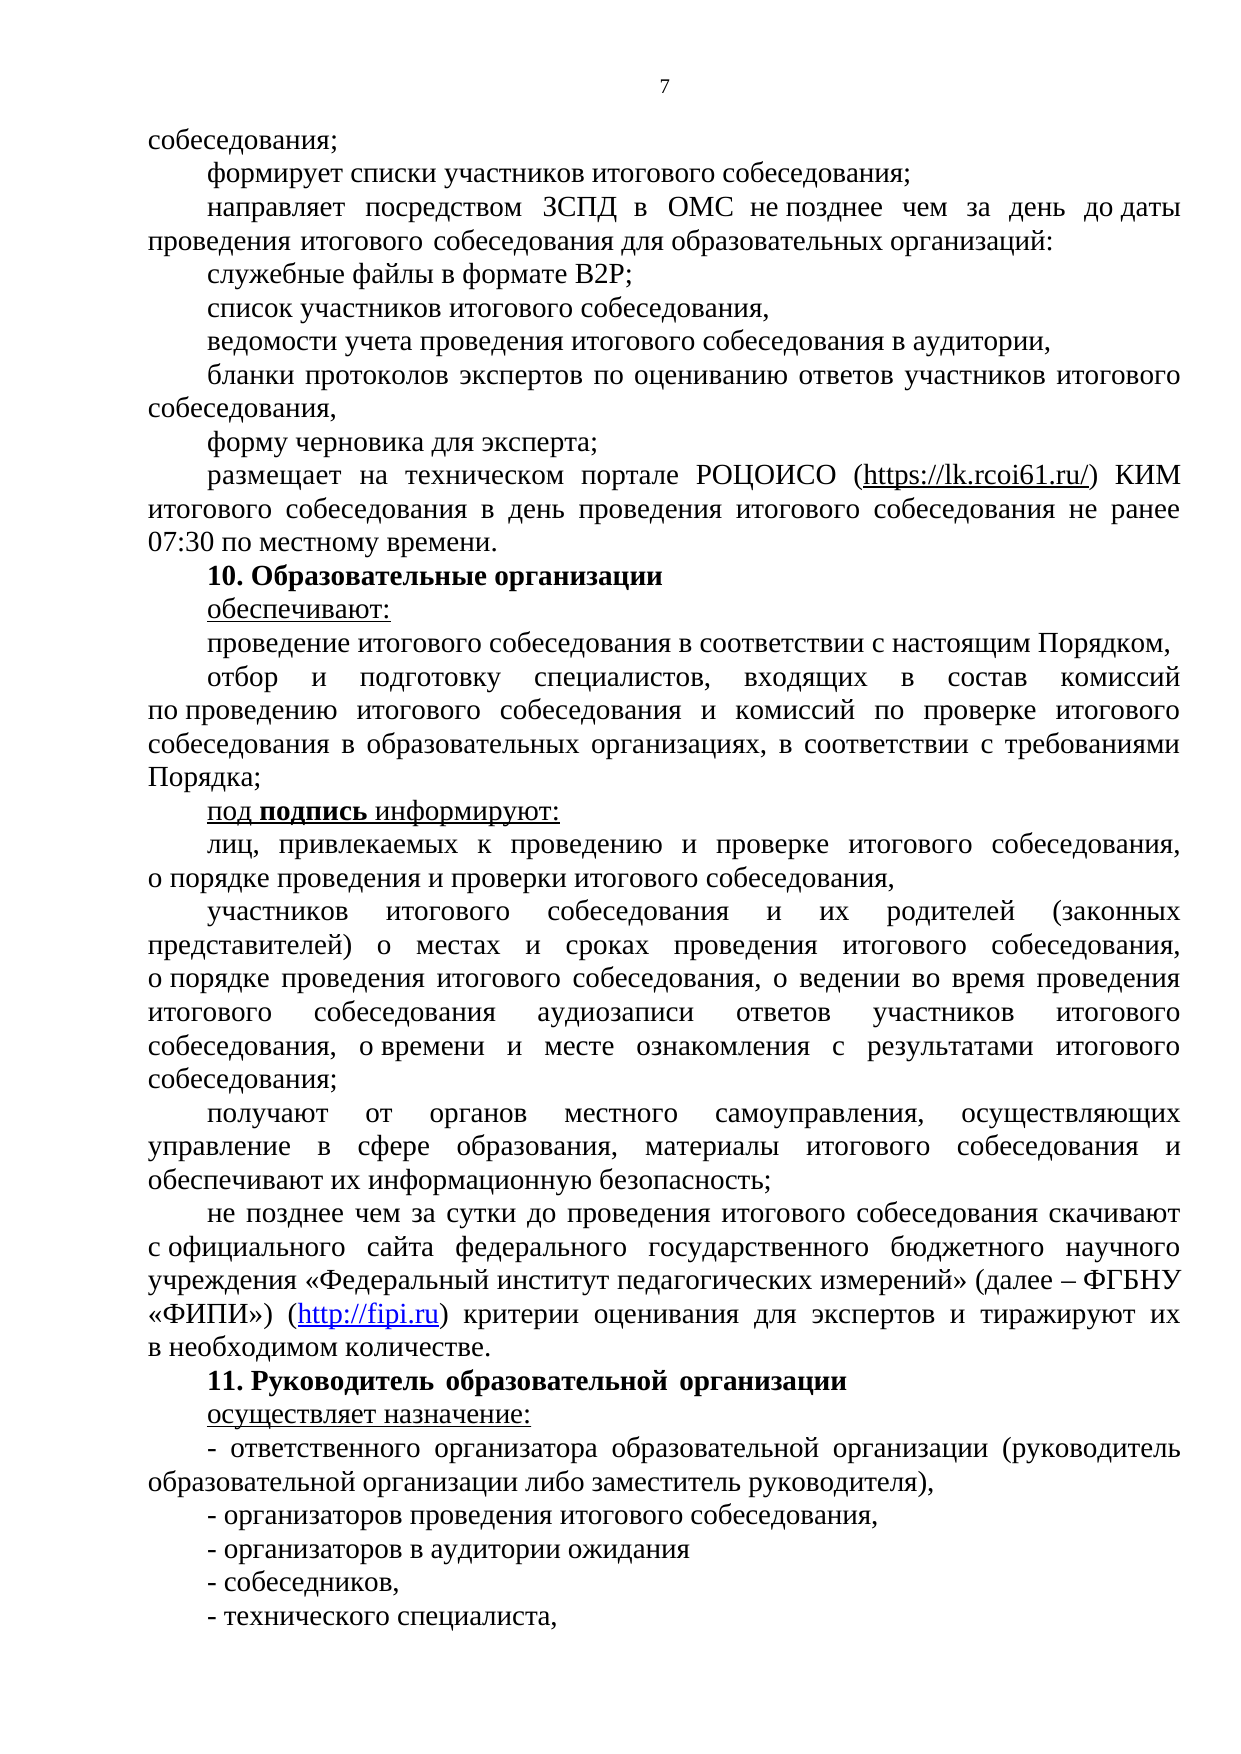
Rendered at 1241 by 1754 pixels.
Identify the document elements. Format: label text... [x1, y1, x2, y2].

text форму черновика для эксперта; [148, 424, 1181, 457]
text ведомости учета проведения итогового собеседования в аудитории, [148, 323, 1181, 357]
text 10. Образовательные организации [148, 558, 1181, 592]
text не позднее чем за сутки до проведения итогового собеседования скачивают с официального сайта федерального государственного бюджетного научного учреждения «Федеральный институт педагогических измерений» (далее – ФГБНУ «ФИПИ») (http://fipi.ru) критерии оценивания для экспертов и тиражируют их в необходимом количестве. [148, 1195, 1181, 1363]
text - ответственного организатора образовательной организации (руководитель образовательной организации либо заместитель руководителя), [148, 1430, 1181, 1497]
text обеспечивают: [148, 592, 1181, 625]
text получают от органов местного самоуправления, осуществляющих управление в сфере образования, материалы итогового собеседования и обеспечивают их информационную безопасность; [148, 1095, 1181, 1195]
text 11. Руководитель образовательной организации [148, 1363, 1181, 1397]
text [148, 122, 1181, 156]
text участников итогового собеседования и их родителей (законных представителей) о местах и сроках проведения итогового собеседования, о порядке проведения итогового собеседования, о ведении во время проведения итогового собеседования аудиозаписи ответов участников итогового собеседования, о времени и месте ознакомления с результатами итогового собеседования; [148, 893, 1181, 1095]
text служебные файлы в формате В2Р; [148, 256, 1181, 290]
text под подпись информируют: [148, 793, 1181, 826]
text - организаторов проведения итогового собеседования, [148, 1497, 1181, 1531]
text - технического специалиста, [148, 1598, 1181, 1631]
text проведение итогового собеседования в соответствии с настоящим Порядком, [148, 625, 1181, 659]
text формирует списки участников итогового собеседования; [148, 156, 1181, 189]
text лиц, привлекаемых к проведению и проверке итогового собеседования, о порядке проведения и проверки итогового собеседования, [148, 826, 1181, 893]
text осуществляет назначение: [148, 1397, 1181, 1430]
text размещает на техническом портале РОЦОИСО (https://lk.rcoi61.ru/) КИМ итогового собеседования в день проведения итогового собеседования не ранее 07:30 по местному времени. [148, 457, 1181, 558]
text список участников итогового собеседования, [148, 290, 1181, 323]
text отбор и подготовку специалистов, входящих в состав комиссий по проведению итогового собеседования и комиссий по проверке итогового собеседования в образовательных организациях, в соответствии с требованиями Порядка; [148, 659, 1181, 793]
text бланки протоколов экспертов по оцениванию ответов участников итогового собеседования, [148, 357, 1181, 424]
text - собеседников, [148, 1564, 1181, 1598]
text направляет посредством ЗСПД в ОМС не позднее чем за день до даты проведения итогового собеседования для образовательных организаций: [148, 189, 1181, 256]
text - организаторов в аудитории ожидания [148, 1531, 1181, 1564]
